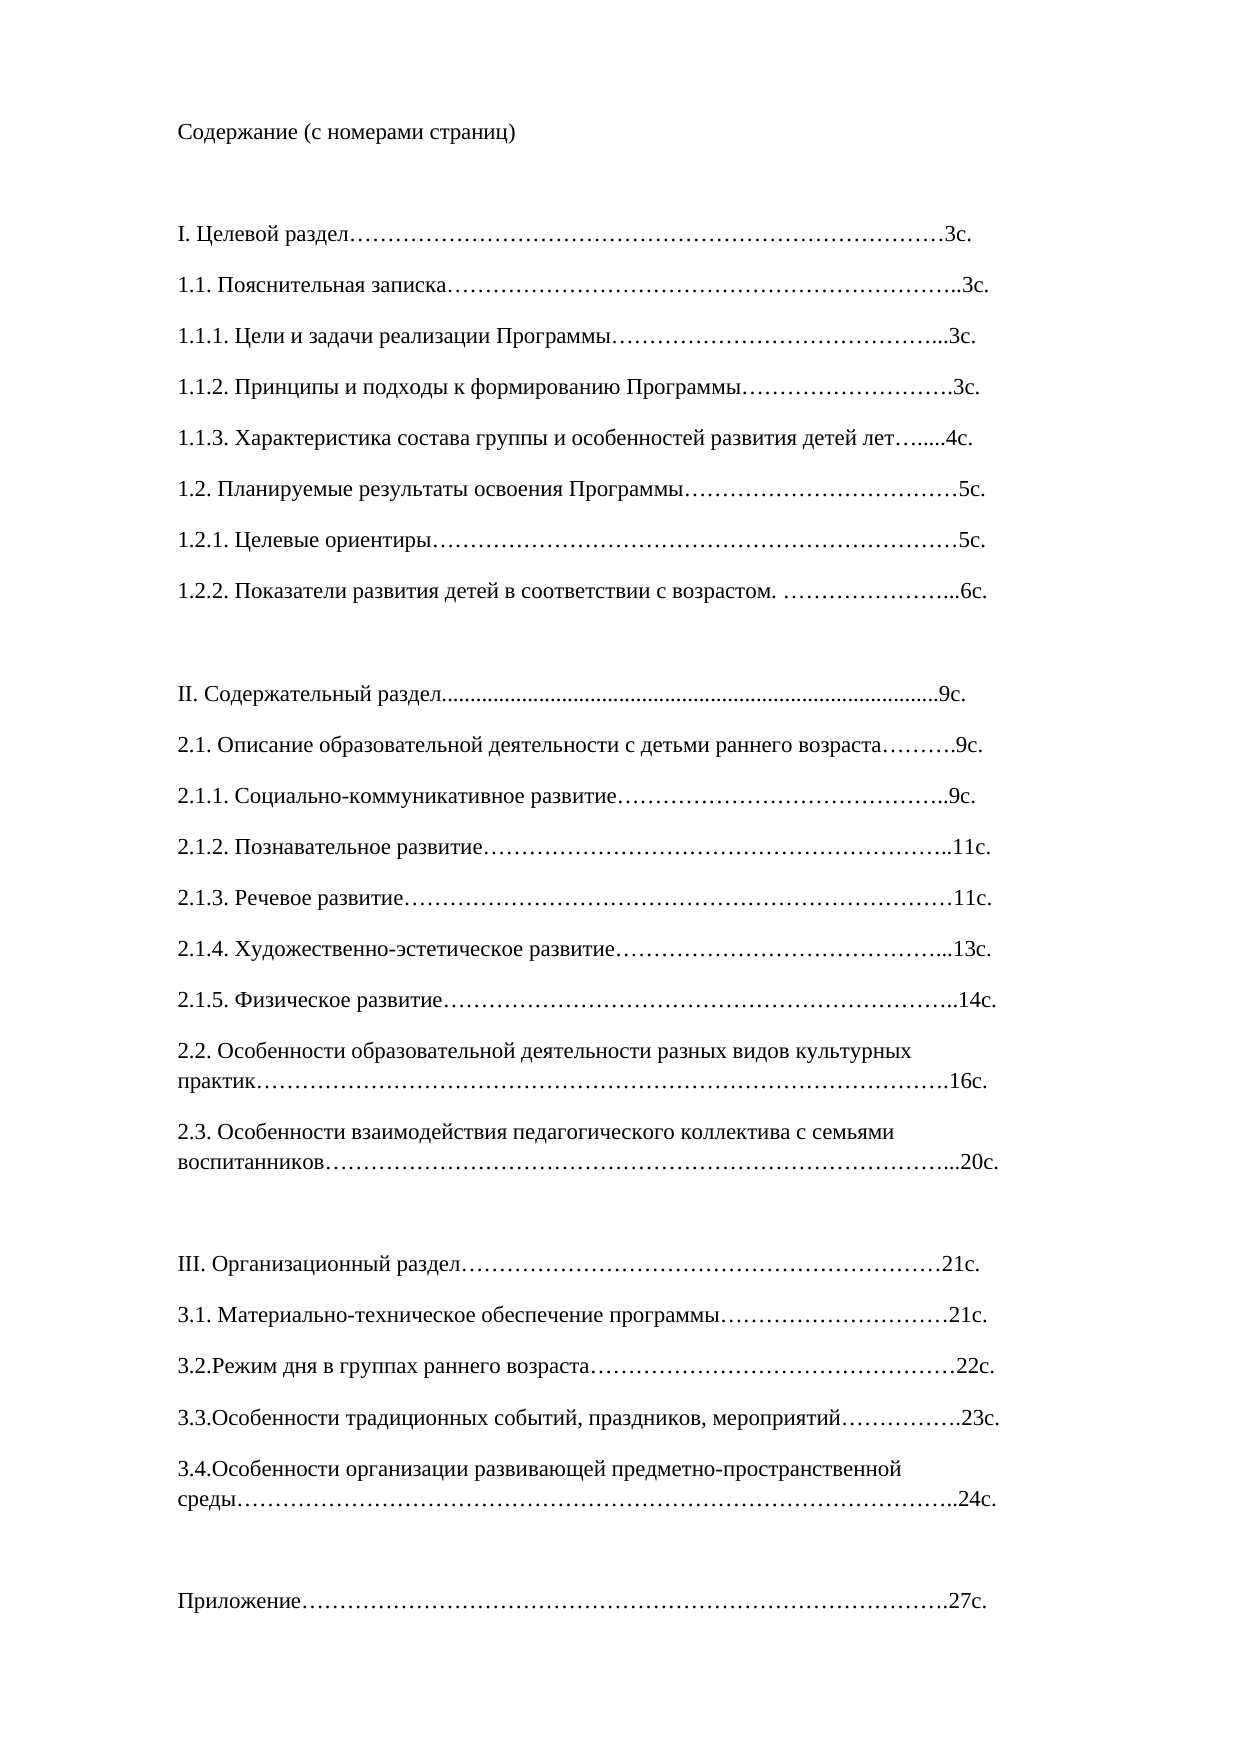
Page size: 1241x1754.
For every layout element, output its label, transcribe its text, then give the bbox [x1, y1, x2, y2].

text III. Организационный раздел………………………………………………………21с. [177, 1250, 1152, 1277]
text 1.2. Планируемые результаты освоения Программы………………………………5с. [177, 475, 1152, 502]
text 2.1.3. Речевое развитие………………………………………………………………11с. [177, 884, 1152, 910]
text Содержание (с номерами страниц) [177, 118, 1152, 144]
text 2.1.2. Познавательное развитие……………………………………………………..11с. [177, 833, 1152, 859]
text Приложение………………………………………………………………………….27с. [177, 1587, 1152, 1613]
text 1.2.2. Показатели развития детей в соответствии с возрастом. …………………...6с. [177, 577, 1152, 604]
text 1.1.1. Цели и задачи реализации Программы……………………………………...3с. [177, 322, 1152, 349]
text 1.1. Пояснительная записка…………………………………………………………..3с. [177, 271, 1152, 298]
text 2.1. Описание образовательной деятельности с детьми раннего возраста……….9с. [177, 731, 1152, 757]
text 2.1.5. Физическое развитие…………………………………………………………..14с. [177, 986, 1152, 1012]
text 2.1.4. Художественно-эстетическое развитие……………………………………...13с. [177, 935, 1152, 961]
text 3.1. Материально-техническое обеспечение программы…………………………21с. [177, 1301, 1152, 1328]
text 2.1.1. Социально-коммуникативное развитие……………………………………..9с. [177, 782, 1152, 808]
text 1.1.2. Принципы и подходы к формированию Программы……………………….3с. [177, 373, 1152, 400]
text 1.1.3. Характеристика состава группы и особенностей развития детей лет….....4с. [177, 424, 1152, 451]
text I. Целевой раздел……………………………………………………………………3с. [177, 220, 1152, 247]
text 3.4.Особенности организации развивающей предметно-пространственной среды…………………………………………………………………………………..24с. [177, 1454, 1152, 1511]
text 2.2. Особенности образовательной деятельности разных видов культурных практик……………………………………………………………………………….16с. [177, 1037, 1152, 1093]
text 1.2.1. Целевые ориентиры……………………………………………………………5с. [177, 526, 1152, 553]
text 2.3. Особенности взаимодействия педагогического коллектива с семьями воспитанников………………………………………………………………………...20с. [177, 1118, 1152, 1175]
text 3.3.Особенности традиционных событий, праздников, мероприятий…………….23с. [177, 1403, 1152, 1430]
text 3.2.Режим дня в группах раннего возраста…………………………………………22с. [177, 1352, 1152, 1379]
text II. Содержательный раздел.......................................................................................9с. [177, 679, 1152, 706]
